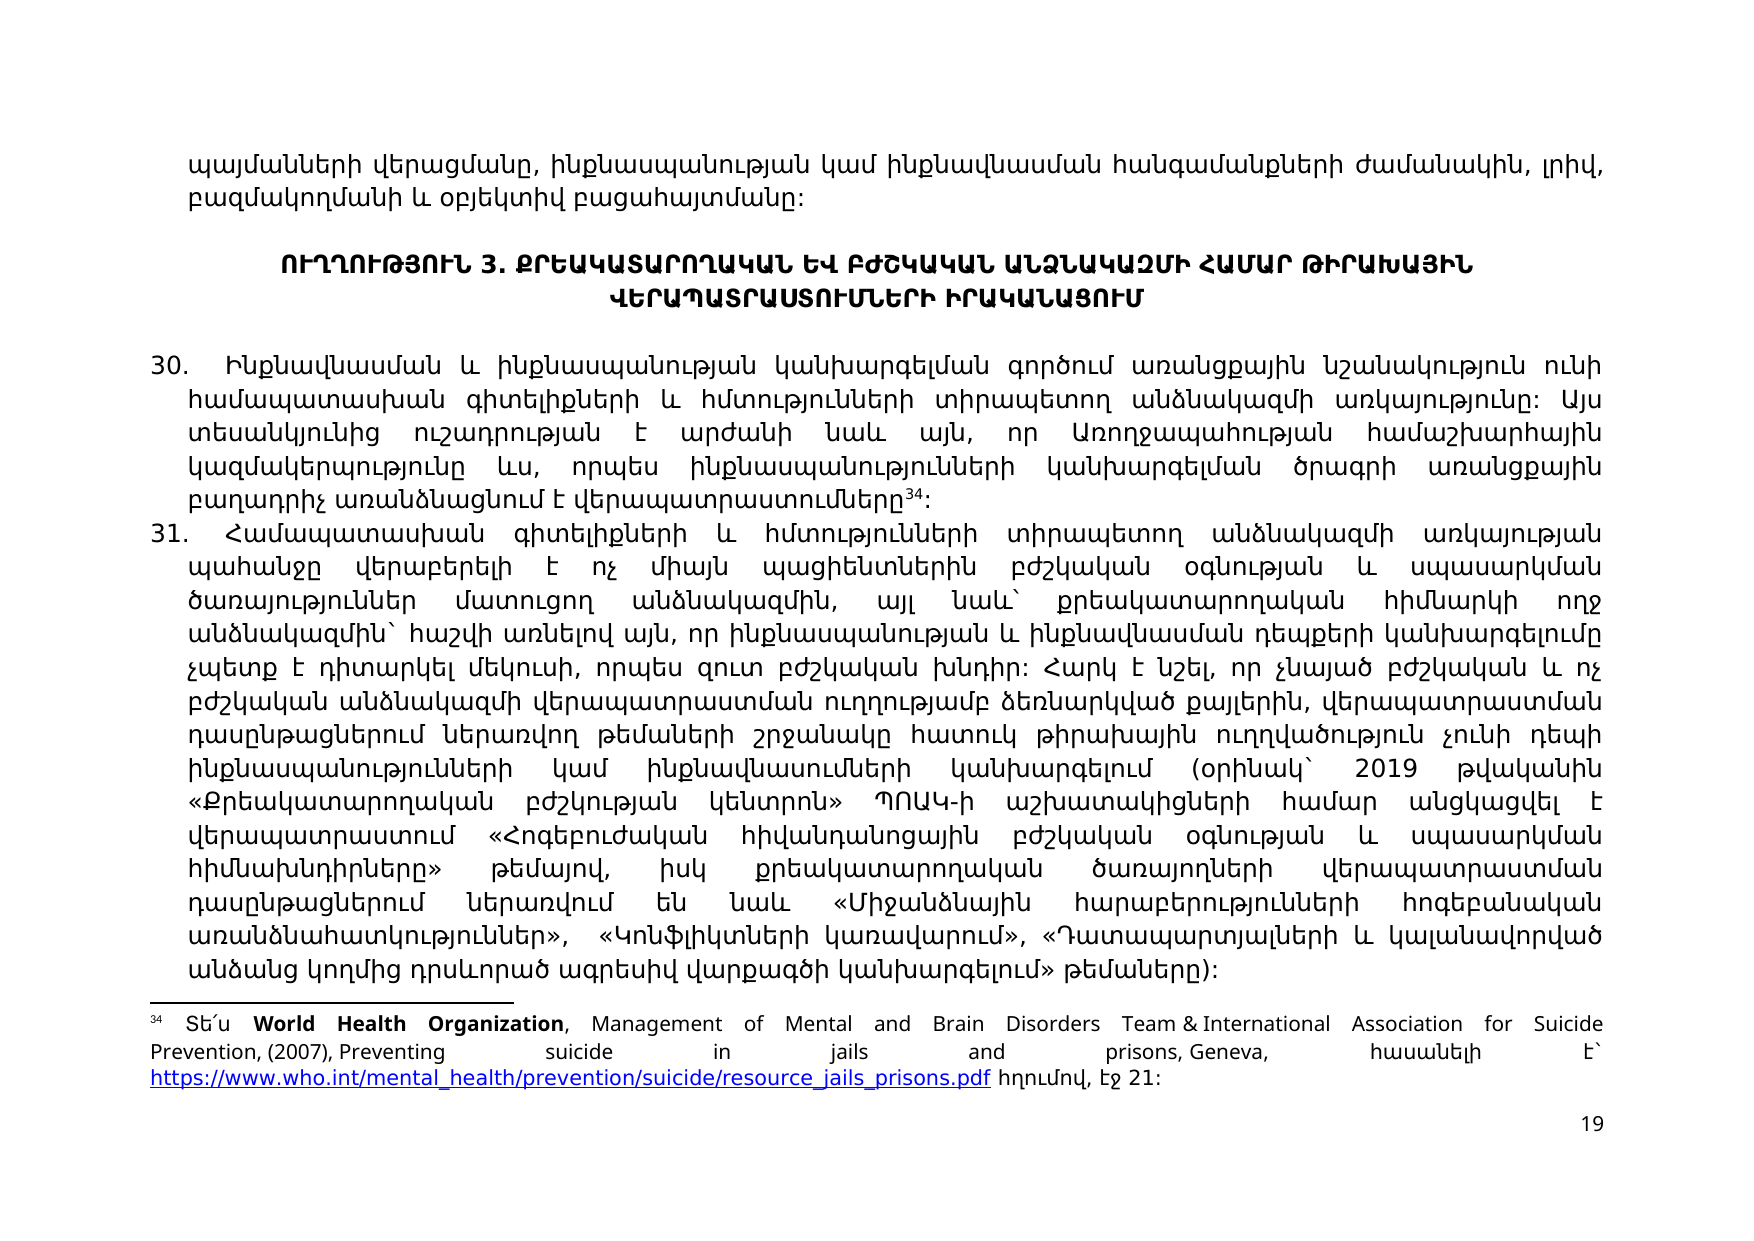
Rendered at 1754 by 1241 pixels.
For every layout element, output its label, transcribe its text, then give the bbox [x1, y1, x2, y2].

list Ինքնավնասման և ինքնասպանության կանխարգելման գործում առանցքային նշանակություն ունի համապատասխան գիտելիքների և հմտությունների տիրապետող անձնակազմի առկայությունը: Այս տեսանկյունից ուշադրության է արժանի նաև այն, որ Առողջապահության համաշխարհային կազմակերպությունը ևս, որպես ինքնասպանությունների կանխարգելման ծրագրի առանցքային բաղադրիչ առանձնացնում է վերապատրաստումները: [150, 351, 1604, 514]
text ՈՒՂՂՈՒԹՅՈՒՆ 3. ՔՐԵԱԿԱՏԱՐՈՂԱԿԱՆ ԵՎ ԲԺՇԿԱԿԱՆ ԱՆՁՆԱԿԱԶՄԻ ՀԱՄԱՐ ԹԻՐԱԽԱՅԻՆ ՎԵՐԱՊԱՏՐԱՍՏՈՒՄՆԵՐԻ ԻՐԱԿԱՆԱՑՈՒՄ [150, 251, 1604, 313]
list Համապատասխան գիտելիքների և հմտությունների տիրապետող անձնակազմի առկայության պահանջը վերաբերելի է ոչ միայն պացիենտներին բժշկական օգնության և սպասարկման ծառայություններ մատուցող անձնակազմին, այլ նաև՝ քրեակատարողական հիմնարկի ողջ անձնակազմին` հաշվի առնելով այն, որ ինքնասպանության և ինքնավնասման դեպքերի կանխարգելումը չպետք է դիտարկել մեկուսի, որպես զուտ բժշկական խնդիր: Հարկ է նշել, որ չնայած բժշկական և ոչ բժշկական անձնակազմի վերապատրաստման ուղղությամբ ձեռնարկված քայլերին, վերապատրաստման դասընթացներում ներառվող թեմաների շրջանակը հատուկ թիրախային ուղղվածություն չունի դեպի ինքնասպանությունների կամ ինքնավնասումների կանխարգելում (օրինակ` 2019 թվականին «Քրեակատարողական բժշկության կենտրոն» ՊՈԱԿ-ի աշխատակիցների համար անցկացվել է վերապատրաստում «Հոգեբուժական հիվանդանոցային բժշկական օգնության և սպասարկման հիմնախնդիրները» թեմայով, իսկ քրեակատարողական ծառայողների վերապատրաստման դասընթացներում ներառվում են նաև «Միջանձնային հարաբերությունների հոգեբանական առանձնահատկություններ», «Կոնֆլիկտների կառավարում», «Դատապարտյալների և կալանավորված անձանց կողմից դրսևորած ագրեսիվ վարքագծի կանխարգելում» թեմաները): [150, 519, 1604, 984]
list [150, 150, 1604, 213]
